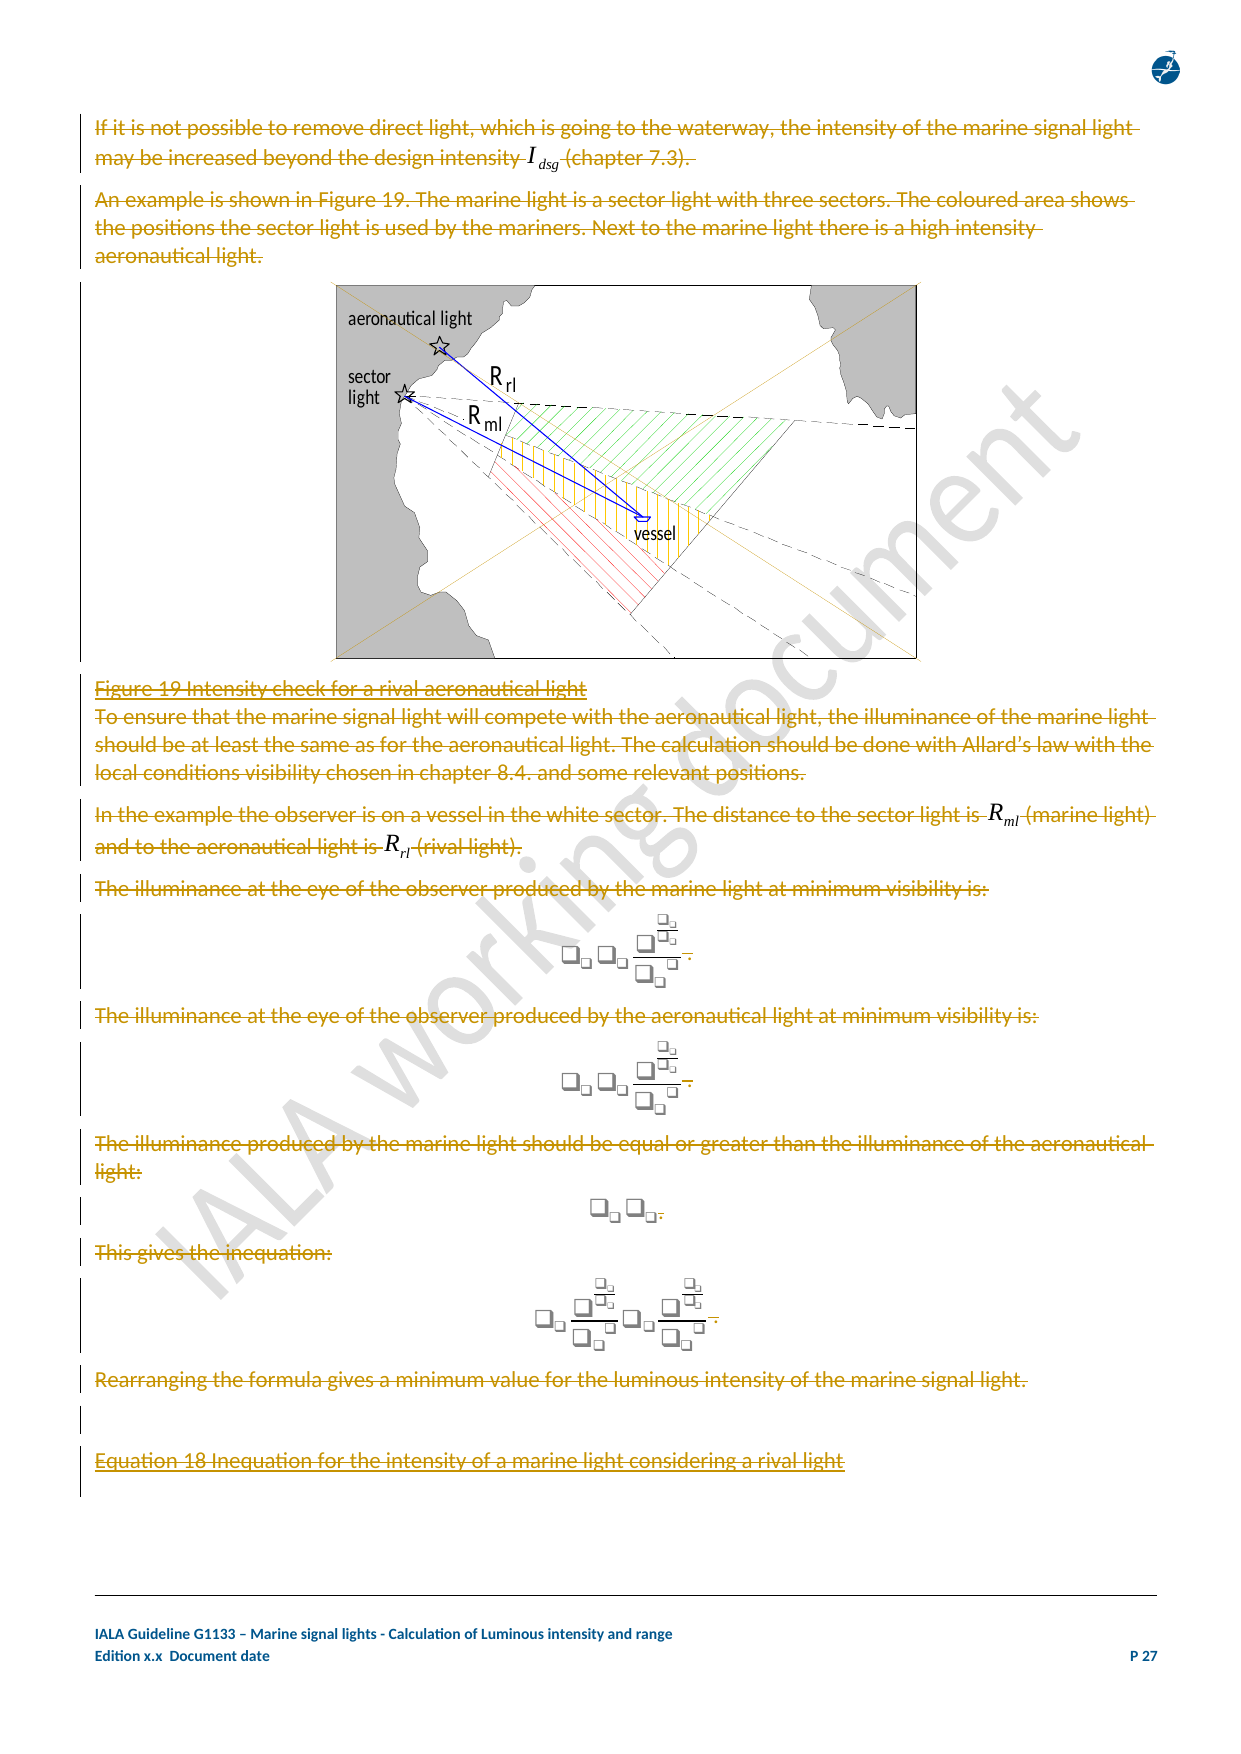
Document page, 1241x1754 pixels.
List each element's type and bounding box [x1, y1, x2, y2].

picture [1120, 0, 1239, 119]
